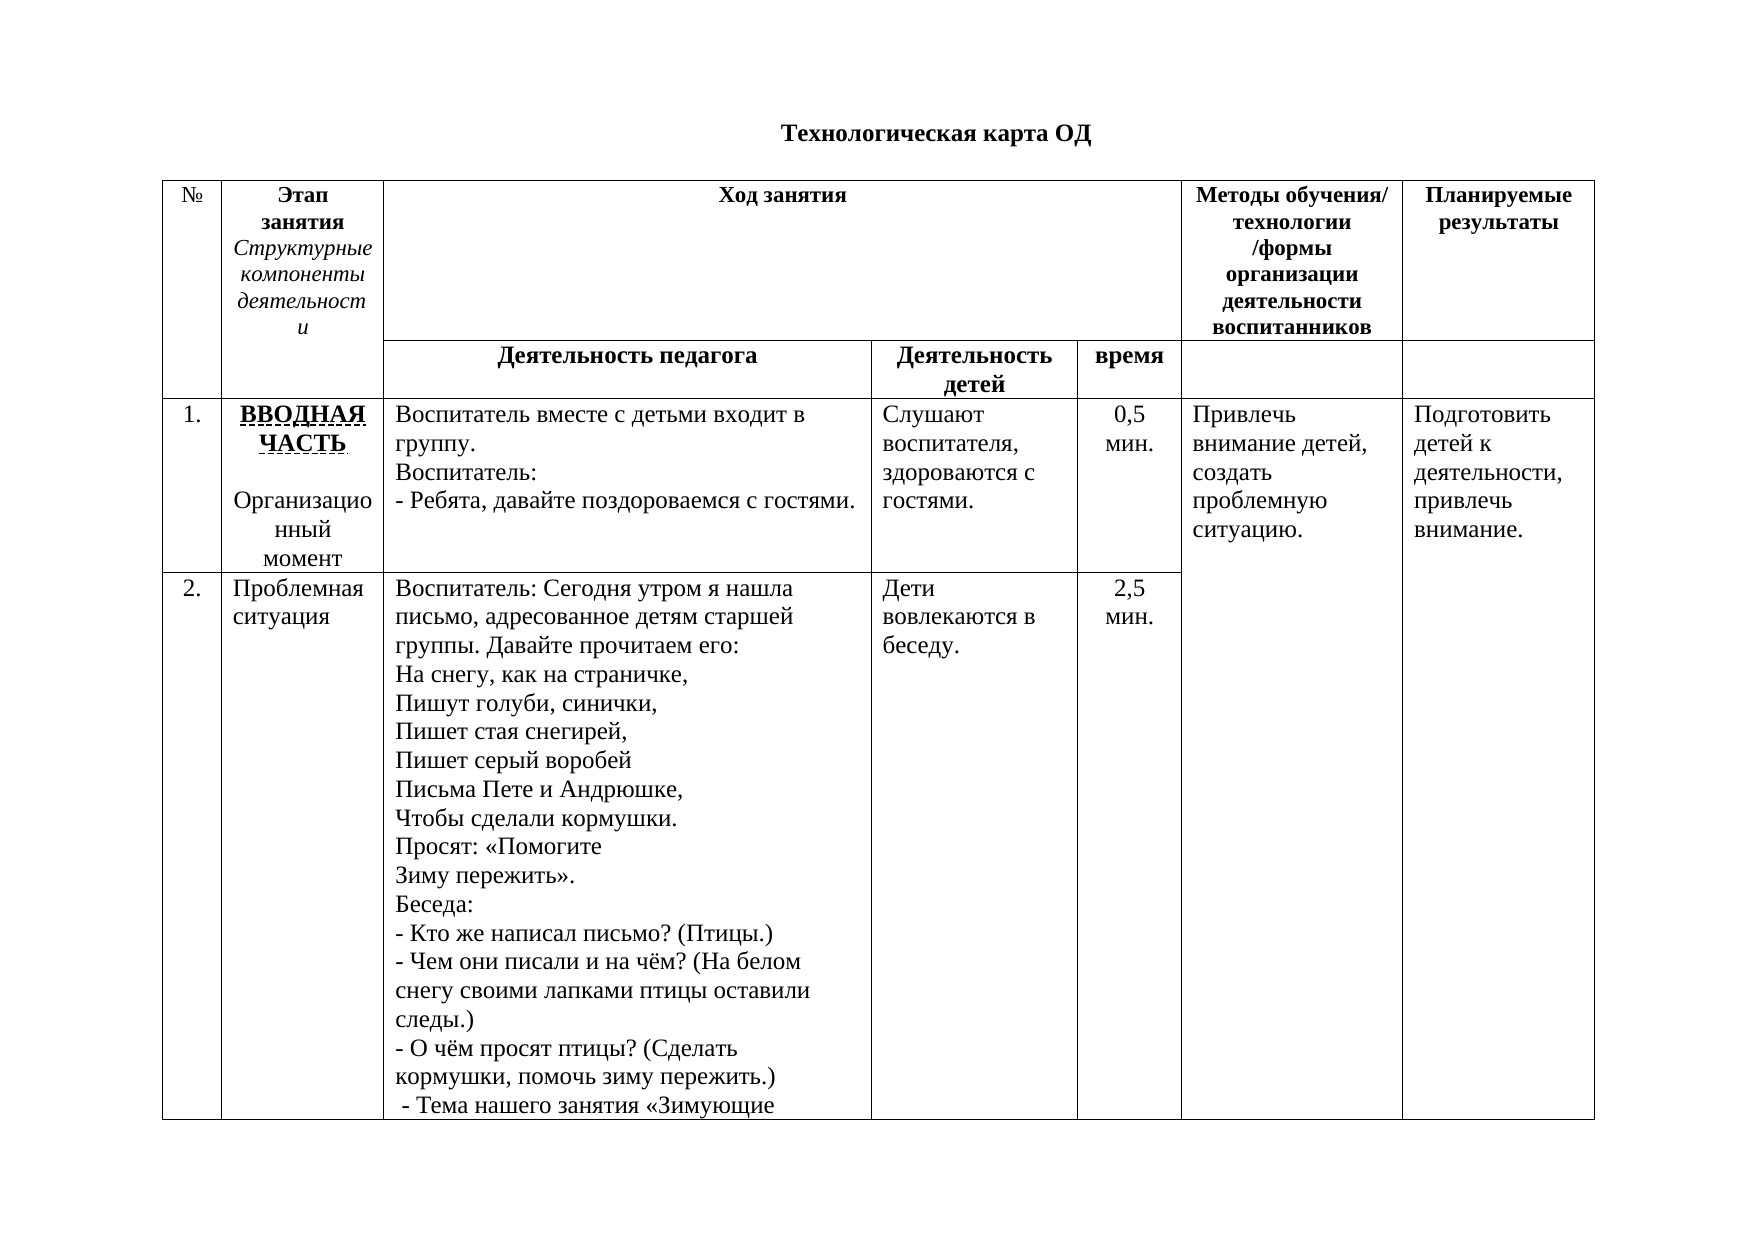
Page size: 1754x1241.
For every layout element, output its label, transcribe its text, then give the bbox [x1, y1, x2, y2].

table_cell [384, 573, 871, 1119]
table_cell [872, 573, 1077, 1119]
table_cell Подготовить детей к деятельности, привлечь внимание. [1403, 399, 1594, 1119]
text Технологическая карта ОД [177, 118, 1695, 147]
table_cell ВВОДНАЯ ЧАСТЬ Организационный момент [222, 399, 383, 572]
table_cell 2. [163, 573, 221, 1119]
table_cell Проблемная ситуация [222, 573, 383, 1119]
table_cell Деятельность детей [872, 341, 1077, 398]
table_cell время [1078, 341, 1181, 398]
table_cell [1182, 341, 1402, 398]
table_cell Воспитатель вместе с детьми входит в группу. Воспитатель: - Ребята, давайте поздороваемся с гостями. [384, 399, 871, 572]
table_cell 0,5 мин. [1078, 399, 1181, 572]
table_cell Привлечь внимание детей, создать проблемную ситуацию. [1182, 399, 1402, 1119]
table_cell 2,5 мин. [1078, 573, 1181, 1119]
table_cell Слушают воспитателя, здороваются с гостями. [872, 399, 1077, 572]
table_header № [163, 181, 221, 398]
table_cell 1. [163, 399, 221, 572]
table_header Ход занятия [384, 181, 1181, 339]
table_header Методы обучения/ технологии /формы организации деятельности воспитанников [1182, 181, 1402, 339]
table_header Планируемые результаты [1403, 181, 1594, 339]
table_header Этап занятия Структурные компоненты деятельности [222, 181, 383, 398]
table_cell Деятельность педагога [384, 341, 871, 398]
table_cell [1403, 341, 1594, 398]
